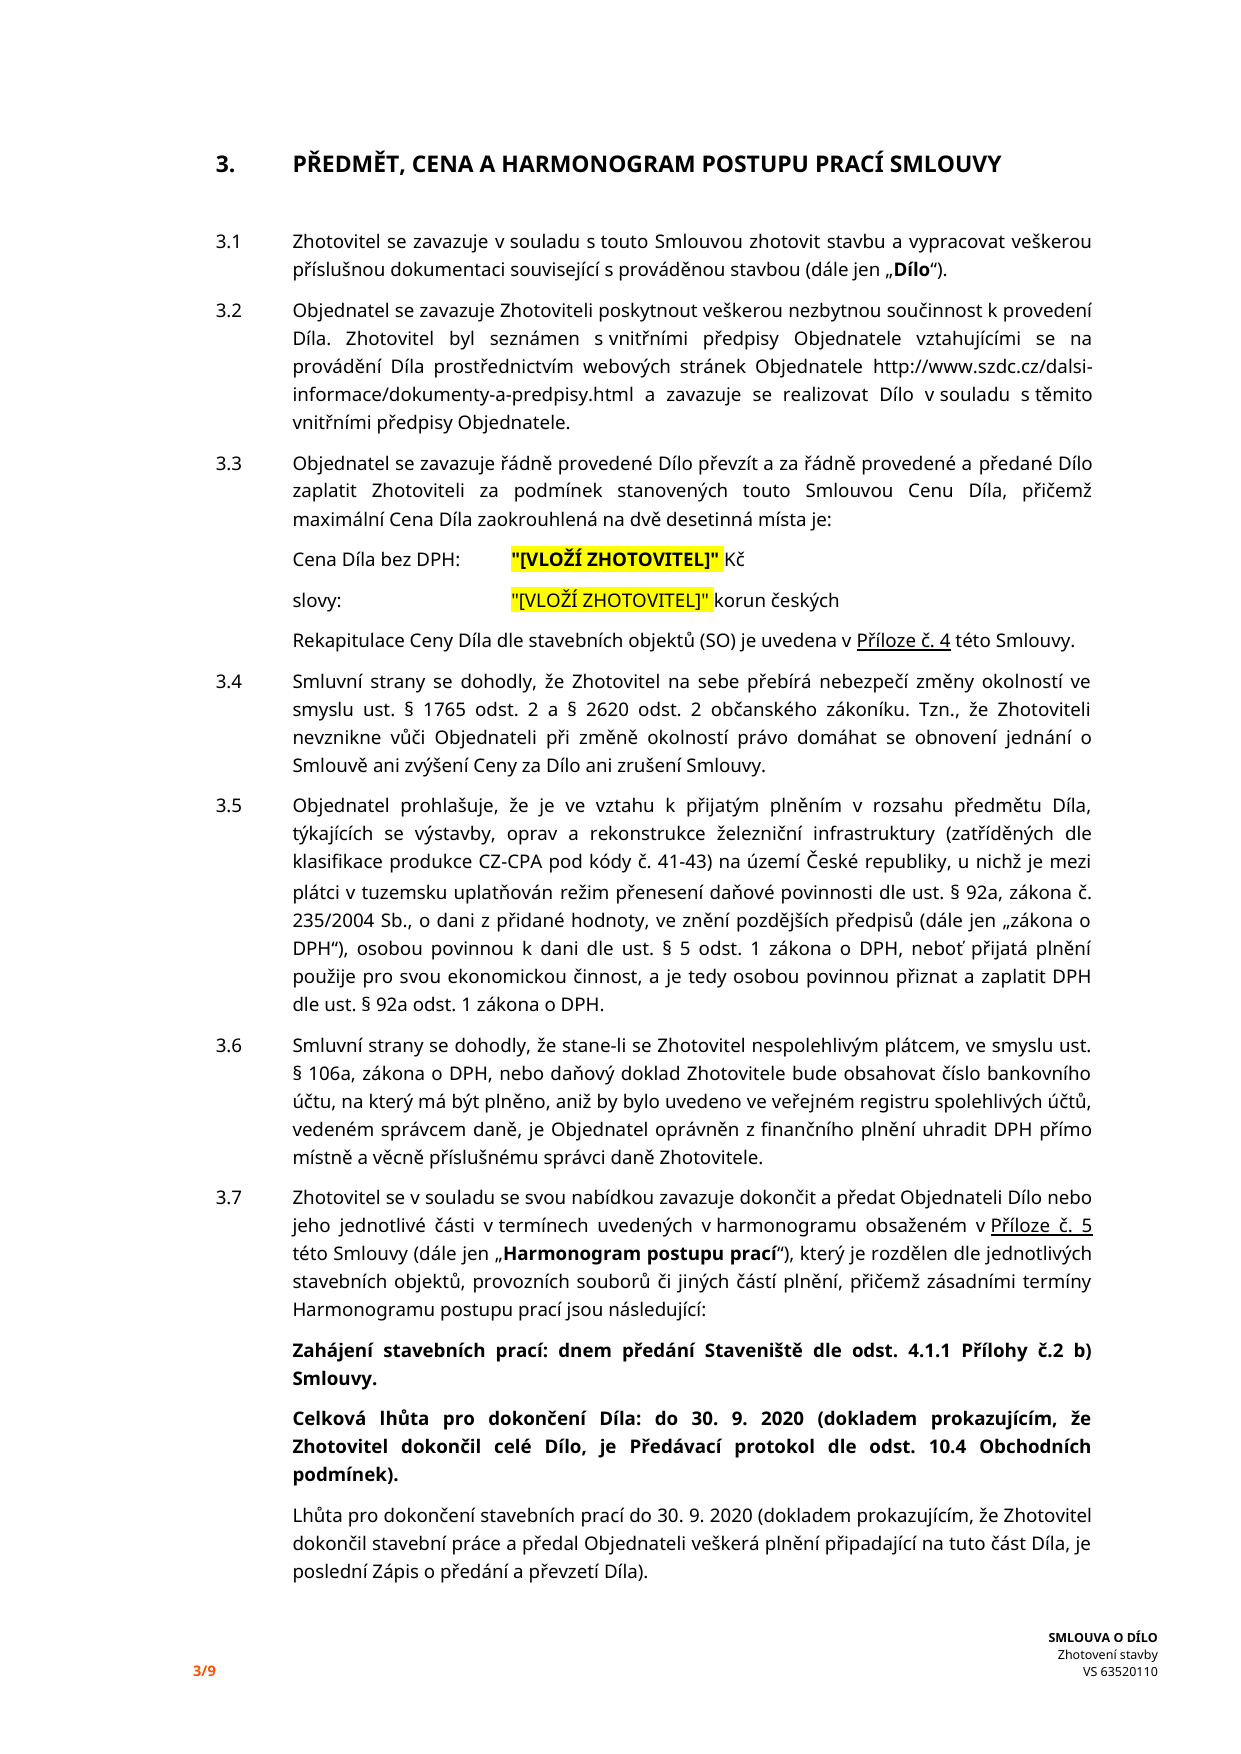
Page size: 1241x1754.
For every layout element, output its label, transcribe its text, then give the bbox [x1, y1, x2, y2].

text Celková lhůta pro dokončení Díla: do 30. 9. 2020 (dokladem prokazujícím, že Zhotovitel dokončil celé Dílo, je Předávací protokol dle odst. 10.4 Obchodních podmínek). [292, 1406, 1093, 1487]
text Zhotovitel se zavazuje v souladu s touto Smlouvou zhotovit stavbu a vypracovat veškerou příslušnou dokumentaci související s prováděnou stavbou (dále jen „Dílo“). [216, 229, 1093, 282]
text Cena Díla bez DPH: Kč [292, 546, 511, 572]
text slovy: korun českých [292, 587, 511, 612]
text PŘEDMĚT, CENA A HARMONOGRAM POSTUPU PRACÍ SMLOUVY [216, 147, 1093, 179]
text Objednatel prohlašuje, že je ve vztahu k přijatým plněním v rozsahu předmětu Díla, týkajících se výstavby, oprav a rekonstrukce železniční infrastruktury (zatříděných dle klasifikace produkce CZ-CPA pod kódy č. 41-43) na území České republiky, u nichž je mezi plátci v tuzemsku uplatňován režim přenesení daňové povinnosti dle ust. § 92a, zákona č. 235/2004 Sb., o dani z přidané hodnoty, ve znění pozdějších předpisů (dále jen „zákona o DPH“), osobou povinnou k dani dle ust. § 5 odst. 1 zákona o DPH, neboť přijatá plnění použije pro svou ekonomickou činnost, a je tedy osobou povinnou přiznat a zaplatit DPH dle ust. § 92a odst. 1 zákona o DPH. [216, 792, 1093, 1017]
text Lhůta pro dokončení stavebních prací do 30. 9. 2020 (dokladem prokazujícím, že Zhotovitel dokončil stavební práce a předal Objednateli veškerá plnění připadající na tuto část Díla, je poslední Zápis o předání a převzetí Díla). [292, 1502, 1093, 1584]
text slovy: korun českých [714, 587, 1093, 612]
text Zhotovitel se v souladu se svou nabídkou zavazuje dokončit a předat Objednateli Dílo nebo jeho jednotlivé části v termínech uvedených v harmonogramu obsaženém v Příloze č. 5 této Smlouvy (dále jen „Harmonogram postupu prací“), který je rozdělen dle jednotlivých stavebních objektů, provozních souborů či jiných částí plnění, přičemž zásadními termíny Harmonogramu postupu prací jsou následující: [216, 1184, 1093, 1322]
text Zahájení stavebních prací: dnem předání Staveniště dle odst. 4.1.1 Přílohy č.2 b) Smlouvy. [292, 1337, 1093, 1391]
text Objednatel se zavazuje Zhotoviteli poskytnout veškerou nezbytnou součinnost k provedení Díla. Zhotovitel byl seznámen s vnitřními předpisy Objednatele vztahujícími se na provádění Díla prostřednictvím webových stránek Objednatele http://www.szdc.cz/dalsi-informace/dokumenty-a-predpisy.html a zavazuje se realizovat Dílo v souladu s těmito vnitřními předpisy Objednatele. [216, 297, 1093, 435]
text Smluvní strany se dohodly, že Zhotovitel na sebe přebírá nebezpečí změny okolností ve smyslu ust. § 1765 odst. 2 a § 2620 odst. 2 občanského zákoníku. Tzn., že Zhotoviteli nevznikne vůči Objednateli při změně okolností právo domáhat se obnovení jednání o Smlouvě ani zvýšení Ceny za Dílo ani zrušení Smlouvy. [216, 668, 1093, 777]
text Cena Díla bez DPH: Kč [724, 546, 1093, 572]
text Smluvní strany se dohodly, že stane-li se Zhotovitel nespolehlivým plátcem, ve smyslu ust. § 106a, zákona o DPH, nebo daňový doklad Zhotovitele bude obsahovat číslo bankovního účtu, na který má být plněno, aniž by bylo uvedeno ve veřejném registru spolehlivých účtů, vedeném správcem daně, je Objednatel oprávněn z finančního plnění uhradit DPH přímo místně a věcně příslušnému správci daně Zhotovitele. [216, 1032, 1093, 1169]
text Objednatel se zavazuje řádně provedené Dílo převzít a za řádně provedené a předané Dílo zaplatit Zhotoviteli za podmínek stanovených touto Smlouvou Cenu Díla, přičemž maximální Cena Díla zaokrouhlená na dvě desetinná místa je: [216, 450, 1093, 531]
text Rekapitulace Ceny Díla dle stavebních objektů (SO) je uvedena v Příloze č. 4 této Smlouvy. [292, 627, 1093, 653]
